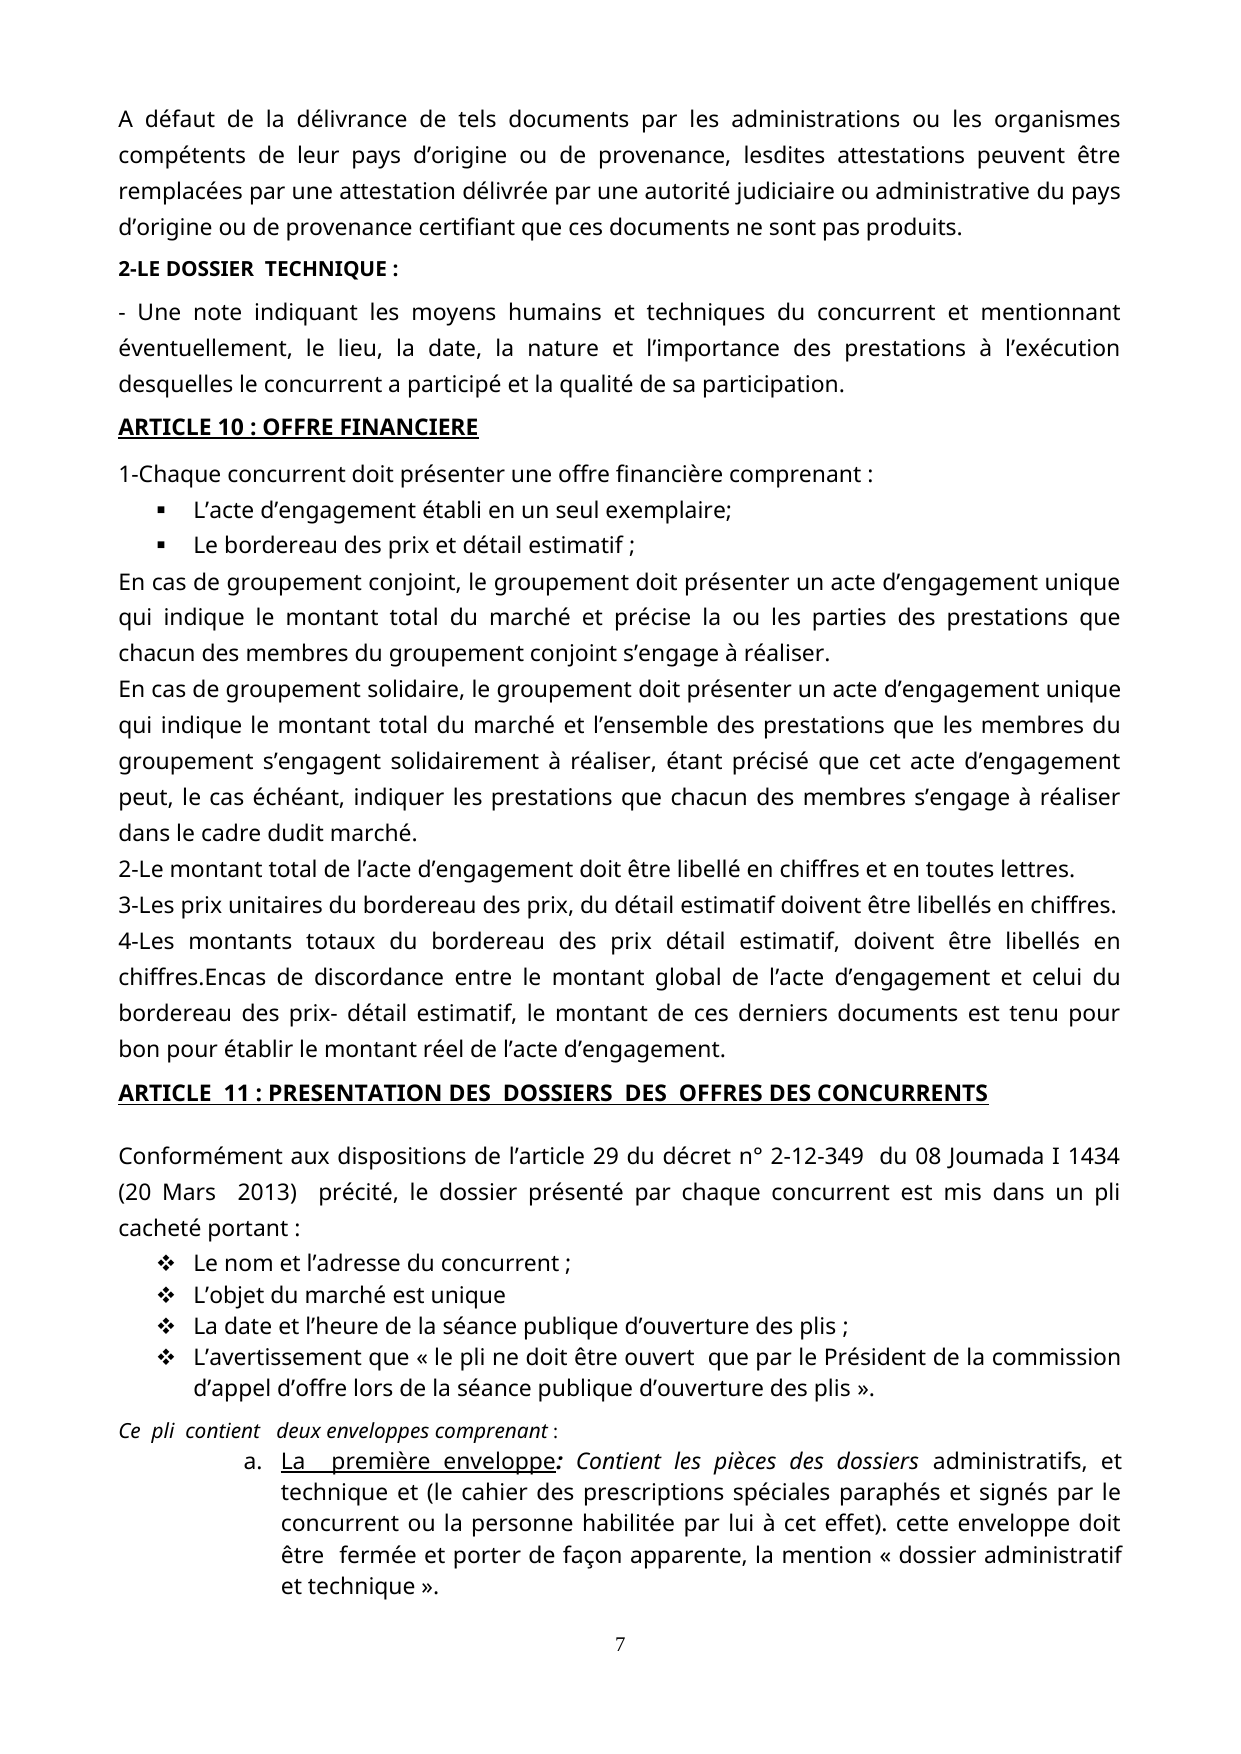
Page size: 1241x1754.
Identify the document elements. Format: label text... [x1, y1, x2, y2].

text ARTICLE 11 : PRESENTATION DES DOSSIERS DES OFFRES DES CONCURRENTS [118, 1077, 1206, 1108]
text 3-Les prix unitaires du bordereau des prix, du détail estimatif doivent être libellés en chiffres. [118, 889, 1122, 920]
text - Une note indiquant les moyens humains et techniques du concurrent et mentionnant éventuellement, le lieu, la date, la nature et l’importance des prestations à l’exécution desquelles le concurrent a participé et la qualité de sa participation. [118, 296, 1122, 399]
text A défaut de la délivrance de tels documents par les administrations ou les organismes compétents de leur pays d’origine ou de provenance, lesdites attestations peuvent être remplacées par une attestation délivrée par une autorité judiciaire ou administrative du pays d’origine ou de provenance certifiant que ces documents ne sont pas produits. [118, 103, 1122, 242]
text En cas de groupement conjoint, le groupement doit présenter un acte d’engagement unique qui indique le montant total du marché et précise la ou les parties des prestations que chacun des membres du groupement conjoint s’engage à réaliser. [118, 565, 1122, 668]
list La date et l’heure de la séance publique d’ouverture des plis ; [156, 1310, 1122, 1341]
text Conformément aux dispositions de l’article 29 du décret n° 2-12-349 du 08 Joumada I 1434 (20 Mars 2013) précité, le dossier présenté par chaque concurrent est mis dans un pli cacheté portant : [118, 1139, 1122, 1243]
text Ce pli contient deux enveloppes comprenant : [118, 1416, 1122, 1445]
text 4-Les montants totaux du bordereau des prix détail estimatif, doivent être libellés en chiffres.Encas de discordance entre le montant global de l’acte d’engagement et celui du bordereau des prix- détail estimatif, le montant de ces derniers documents est tenu pour bon pour établir le montant réel de l’acte d’engagement. [118, 925, 1122, 1064]
list Le nom et l’adresse du concurrent ; [156, 1247, 1122, 1279]
list L’objet du marché est unique [156, 1279, 1122, 1310]
text 1-Chaque concurrent doit présenter une offre financière comprenant : [118, 458, 1122, 489]
list Le bordereau des prix et détail estimatif ; [156, 529, 1122, 561]
text En cas de groupement solidaire, le groupement doit présenter un acte d’engagement unique qui indique le montant total du marché et l’ensemble des prestations que les membres du groupement s’engagent solidairement à réaliser, étant précisé que cet acte d’engagement peut, le cas échéant, indiquer les prestations que chacun des membres s’engage à réaliser dans le cadre dudit marché. [118, 673, 1122, 848]
list L’acte d’engagement établi en un seul exemplaire; [156, 493, 1122, 525]
text 2-LE DOSSIER TECHNIQUE : [118, 254, 1122, 282]
list La première enveloppe: Contient les pièces des dossiers administratifs, et technique et (le cahier des prescriptions spéciales paraphés et signés par le concurrent ou la personne habilitée par lui à cet effet). cette enveloppe doit être fermée et porter de façon apparente, la mention « dossier administratif et technique ». [243, 1445, 1122, 1601]
list L’avertissement que « le pli ne doit être ouvert que par le Président de la commission d’appel d’offre lors de la séance publique d’ouverture des plis ». [156, 1341, 1122, 1404]
text ARTICLE 10 : OFFRE FINANCIERE [118, 411, 1122, 442]
text 2-Le montant total de l’acte d’engagement doit être libellé en chiffres et en toutes lettres. [118, 853, 1122, 884]
